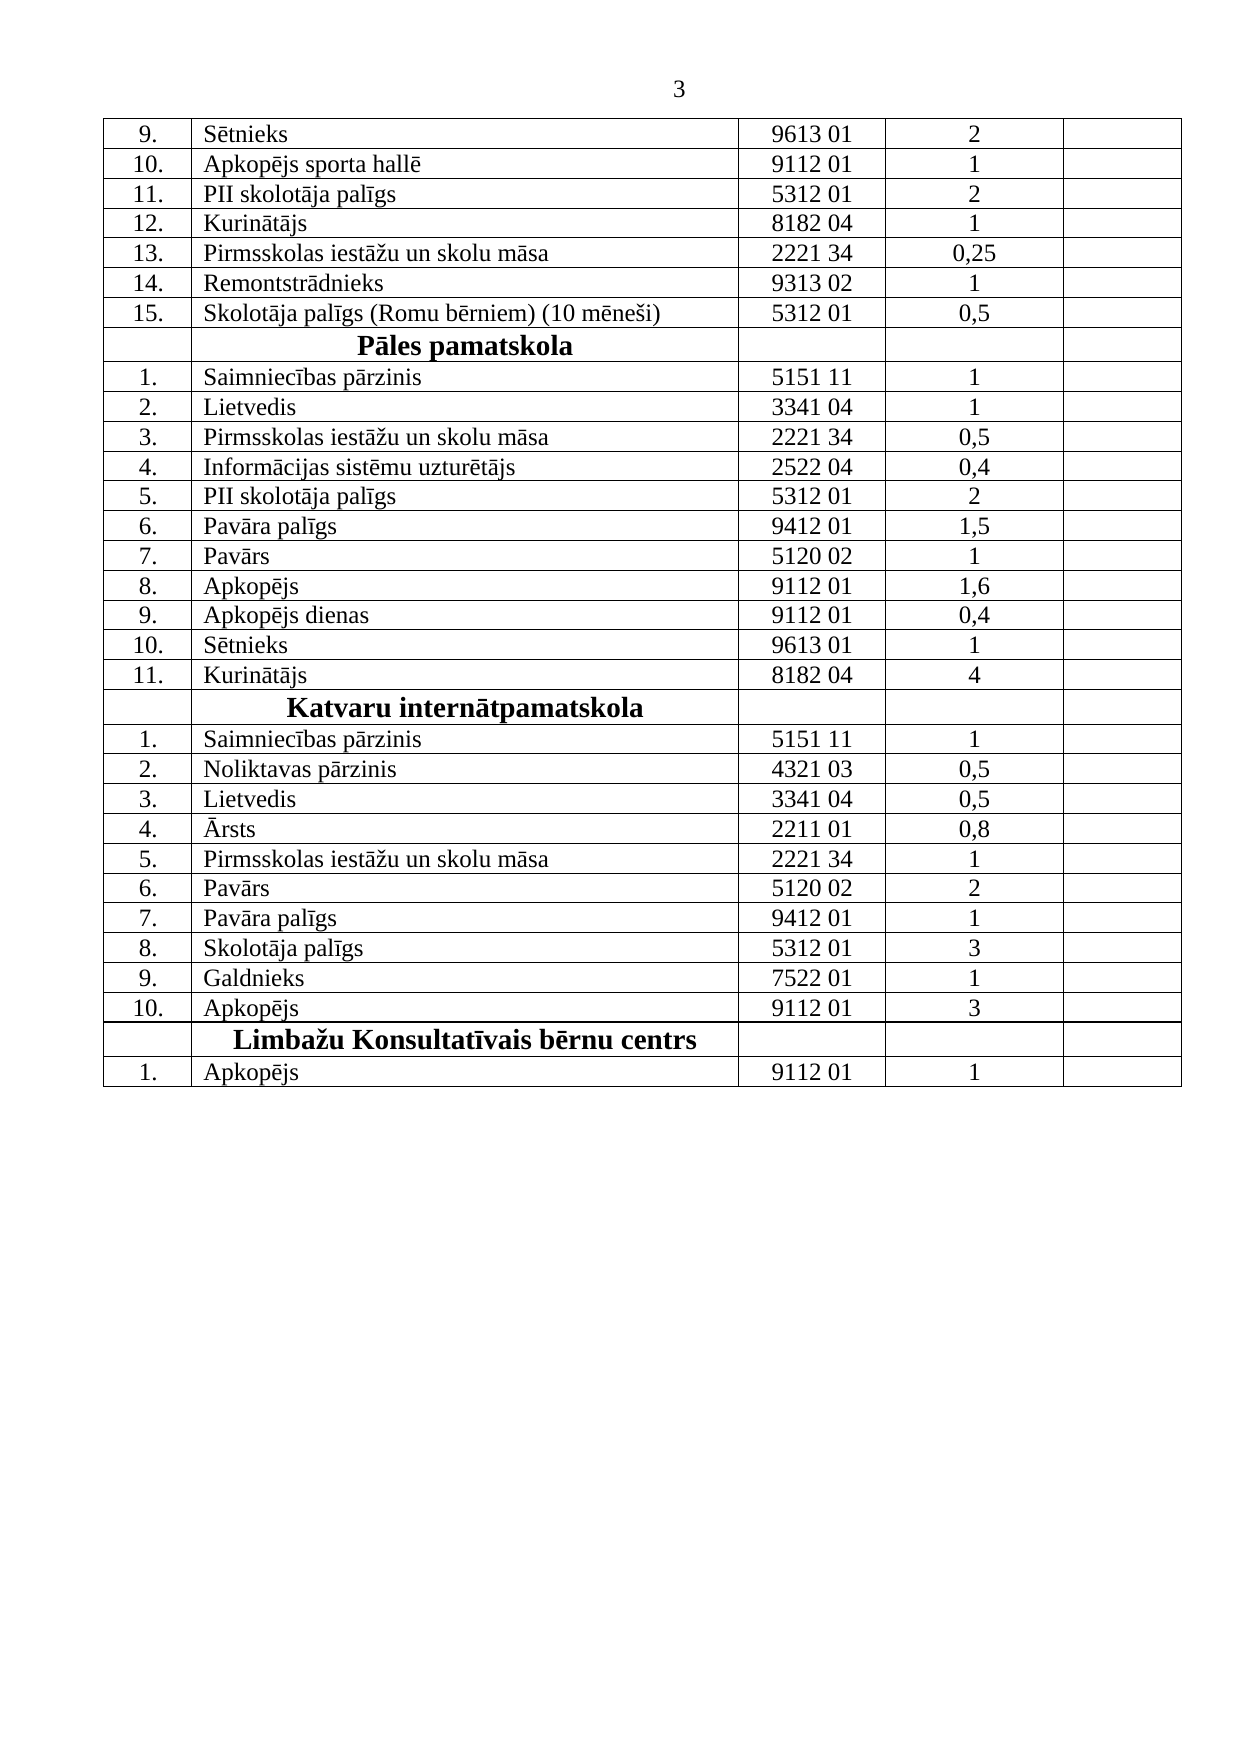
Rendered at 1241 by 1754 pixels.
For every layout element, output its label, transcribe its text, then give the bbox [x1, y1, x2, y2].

table_cell 9313 02 [739, 268, 885, 297]
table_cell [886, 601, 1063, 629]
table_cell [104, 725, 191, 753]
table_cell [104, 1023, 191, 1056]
table_cell 0,5 [886, 422, 1063, 451]
table_cell 1. [104, 362, 191, 391]
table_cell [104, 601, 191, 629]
table_cell [1064, 392, 1181, 421]
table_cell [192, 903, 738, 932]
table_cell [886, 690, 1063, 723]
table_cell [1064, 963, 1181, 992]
table_cell Remontstrādnieks [192, 268, 738, 297]
table_cell PII skolotāja palīgs [192, 179, 738, 207]
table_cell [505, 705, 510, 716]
table_cell Pirmsskolas iestāžu un skolu māsa [192, 422, 738, 451]
table_cell 9613 01 [739, 119, 885, 148]
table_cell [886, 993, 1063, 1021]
table_cell Pavārs [192, 541, 738, 570]
table_cell [1064, 268, 1181, 297]
table_cell [1064, 179, 1181, 207]
table_cell 15. [104, 298, 191, 327]
table_cell 9412 01 [739, 511, 885, 540]
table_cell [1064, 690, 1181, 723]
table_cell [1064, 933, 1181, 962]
table_cell 13. [104, 238, 191, 267]
table_cell Informācijas sistēmu uzturētājs [192, 452, 738, 480]
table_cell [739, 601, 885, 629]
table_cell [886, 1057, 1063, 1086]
table_cell [739, 328, 885, 361]
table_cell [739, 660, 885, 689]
table_cell 9. [104, 119, 191, 148]
table_cell 1 [886, 392, 1063, 421]
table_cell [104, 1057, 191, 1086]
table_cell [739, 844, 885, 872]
table_cell Pāles pamatskola [192, 328, 738, 361]
table_cell 5312 01 [739, 298, 885, 327]
table_cell 0,4 [886, 452, 1063, 480]
table_cell 7. [104, 541, 191, 570]
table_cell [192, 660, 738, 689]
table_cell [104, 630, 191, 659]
table_cell Pavāra palīgs [192, 511, 738, 540]
table_cell 1 [886, 268, 1063, 297]
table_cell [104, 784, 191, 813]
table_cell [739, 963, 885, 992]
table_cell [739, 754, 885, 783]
table_cell Apkopējs [192, 571, 738, 599]
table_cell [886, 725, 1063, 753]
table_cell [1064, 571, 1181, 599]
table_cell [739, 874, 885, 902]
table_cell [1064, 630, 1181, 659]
table_cell [1064, 238, 1181, 267]
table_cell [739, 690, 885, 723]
table_cell 3341 04 [739, 392, 885, 421]
table_cell Sētnieks [192, 119, 738, 148]
table_cell 2522 04 [739, 452, 885, 480]
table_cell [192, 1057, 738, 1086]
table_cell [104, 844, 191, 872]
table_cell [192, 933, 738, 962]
table_cell [1064, 298, 1181, 327]
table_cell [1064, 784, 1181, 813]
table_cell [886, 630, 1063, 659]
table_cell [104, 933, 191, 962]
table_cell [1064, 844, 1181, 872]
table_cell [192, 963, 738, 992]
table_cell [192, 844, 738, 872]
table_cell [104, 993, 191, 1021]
table_cell Kurinātājs [192, 209, 738, 237]
table_cell [1064, 119, 1181, 148]
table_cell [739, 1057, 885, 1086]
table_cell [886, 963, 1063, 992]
table_cell [1064, 149, 1181, 178]
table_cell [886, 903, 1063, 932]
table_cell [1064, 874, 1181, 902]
table_cell 8182 04 [739, 209, 885, 237]
table_cell 0,5 [886, 298, 1063, 327]
table_cell [1064, 511, 1181, 540]
table_cell 12. [104, 209, 191, 237]
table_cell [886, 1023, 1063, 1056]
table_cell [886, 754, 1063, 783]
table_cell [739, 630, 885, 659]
table_cell 8. [104, 571, 191, 599]
table_cell [1064, 209, 1181, 237]
table_cell 5. [104, 481, 191, 510]
table_cell 0,25 [886, 238, 1063, 267]
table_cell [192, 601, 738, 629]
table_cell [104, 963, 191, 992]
table_cell [1064, 541, 1181, 570]
table_cell Pirmsskolas iestāžu un skolu māsa [192, 238, 738, 267]
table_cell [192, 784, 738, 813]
table_cell 1 [886, 149, 1063, 178]
table_cell 1 [886, 209, 1063, 237]
table_cell 14. [104, 268, 191, 297]
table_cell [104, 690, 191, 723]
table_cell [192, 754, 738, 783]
table_cell Apkopējs sporta hallē [192, 149, 738, 178]
table_cell 5151 11 [739, 362, 885, 391]
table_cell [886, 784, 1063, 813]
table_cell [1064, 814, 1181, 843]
table_cell 1,6 [886, 571, 1063, 599]
table_cell 9112 01 [739, 571, 885, 599]
table_cell 2221 34 [739, 422, 885, 451]
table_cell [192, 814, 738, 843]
table_cell 11. [104, 179, 191, 207]
table_cell 2 [886, 119, 1063, 148]
table_cell [1064, 481, 1181, 510]
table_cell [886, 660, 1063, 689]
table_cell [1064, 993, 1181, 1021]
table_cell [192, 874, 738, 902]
table_cell [104, 328, 191, 361]
table_cell 4. [104, 452, 191, 480]
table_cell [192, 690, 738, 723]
table_cell PII skolotāja palīgs [192, 481, 738, 510]
table_cell [1064, 362, 1181, 391]
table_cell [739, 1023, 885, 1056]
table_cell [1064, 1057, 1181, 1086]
table_cell 5312 01 [739, 481, 885, 510]
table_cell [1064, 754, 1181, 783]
table_cell 6. [104, 511, 191, 540]
table_cell 1 [886, 362, 1063, 391]
table_cell 2. [104, 392, 191, 421]
table_cell 10. [104, 149, 191, 178]
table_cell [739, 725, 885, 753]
table_cell [1064, 328, 1181, 361]
table_cell 5312 01 [739, 179, 885, 207]
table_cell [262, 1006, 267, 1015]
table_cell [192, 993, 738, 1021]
table_cell [886, 328, 1063, 361]
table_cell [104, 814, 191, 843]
table_cell 2 [886, 179, 1063, 207]
table_cell 2221 34 [739, 238, 885, 267]
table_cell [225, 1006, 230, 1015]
table_cell 1,5 [886, 511, 1063, 540]
table_cell 1 [886, 541, 1063, 570]
table_cell Lietvedis [192, 392, 738, 421]
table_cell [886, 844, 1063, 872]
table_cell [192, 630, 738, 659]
table_cell 9112 01 [739, 149, 885, 178]
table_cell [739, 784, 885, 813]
table_cell 2 [886, 481, 1063, 510]
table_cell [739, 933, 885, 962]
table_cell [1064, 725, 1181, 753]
table_cell [1064, 452, 1181, 480]
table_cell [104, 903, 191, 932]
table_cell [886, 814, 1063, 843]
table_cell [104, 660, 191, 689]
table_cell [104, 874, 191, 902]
table_cell 5120 02 [739, 541, 885, 570]
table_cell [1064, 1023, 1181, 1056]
table_cell 3. [104, 422, 191, 451]
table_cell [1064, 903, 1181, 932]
table_cell Saimniecības pārzinis [192, 362, 738, 391]
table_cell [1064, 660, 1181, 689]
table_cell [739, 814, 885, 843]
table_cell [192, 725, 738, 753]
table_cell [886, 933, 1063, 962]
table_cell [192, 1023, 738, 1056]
table_cell Skolotāja palīgs (Romu bērniem) (10 mēneši) [192, 298, 738, 327]
table_cell [1064, 422, 1181, 451]
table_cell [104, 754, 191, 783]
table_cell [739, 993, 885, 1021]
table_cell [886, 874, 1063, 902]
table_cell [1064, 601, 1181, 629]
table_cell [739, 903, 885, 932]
